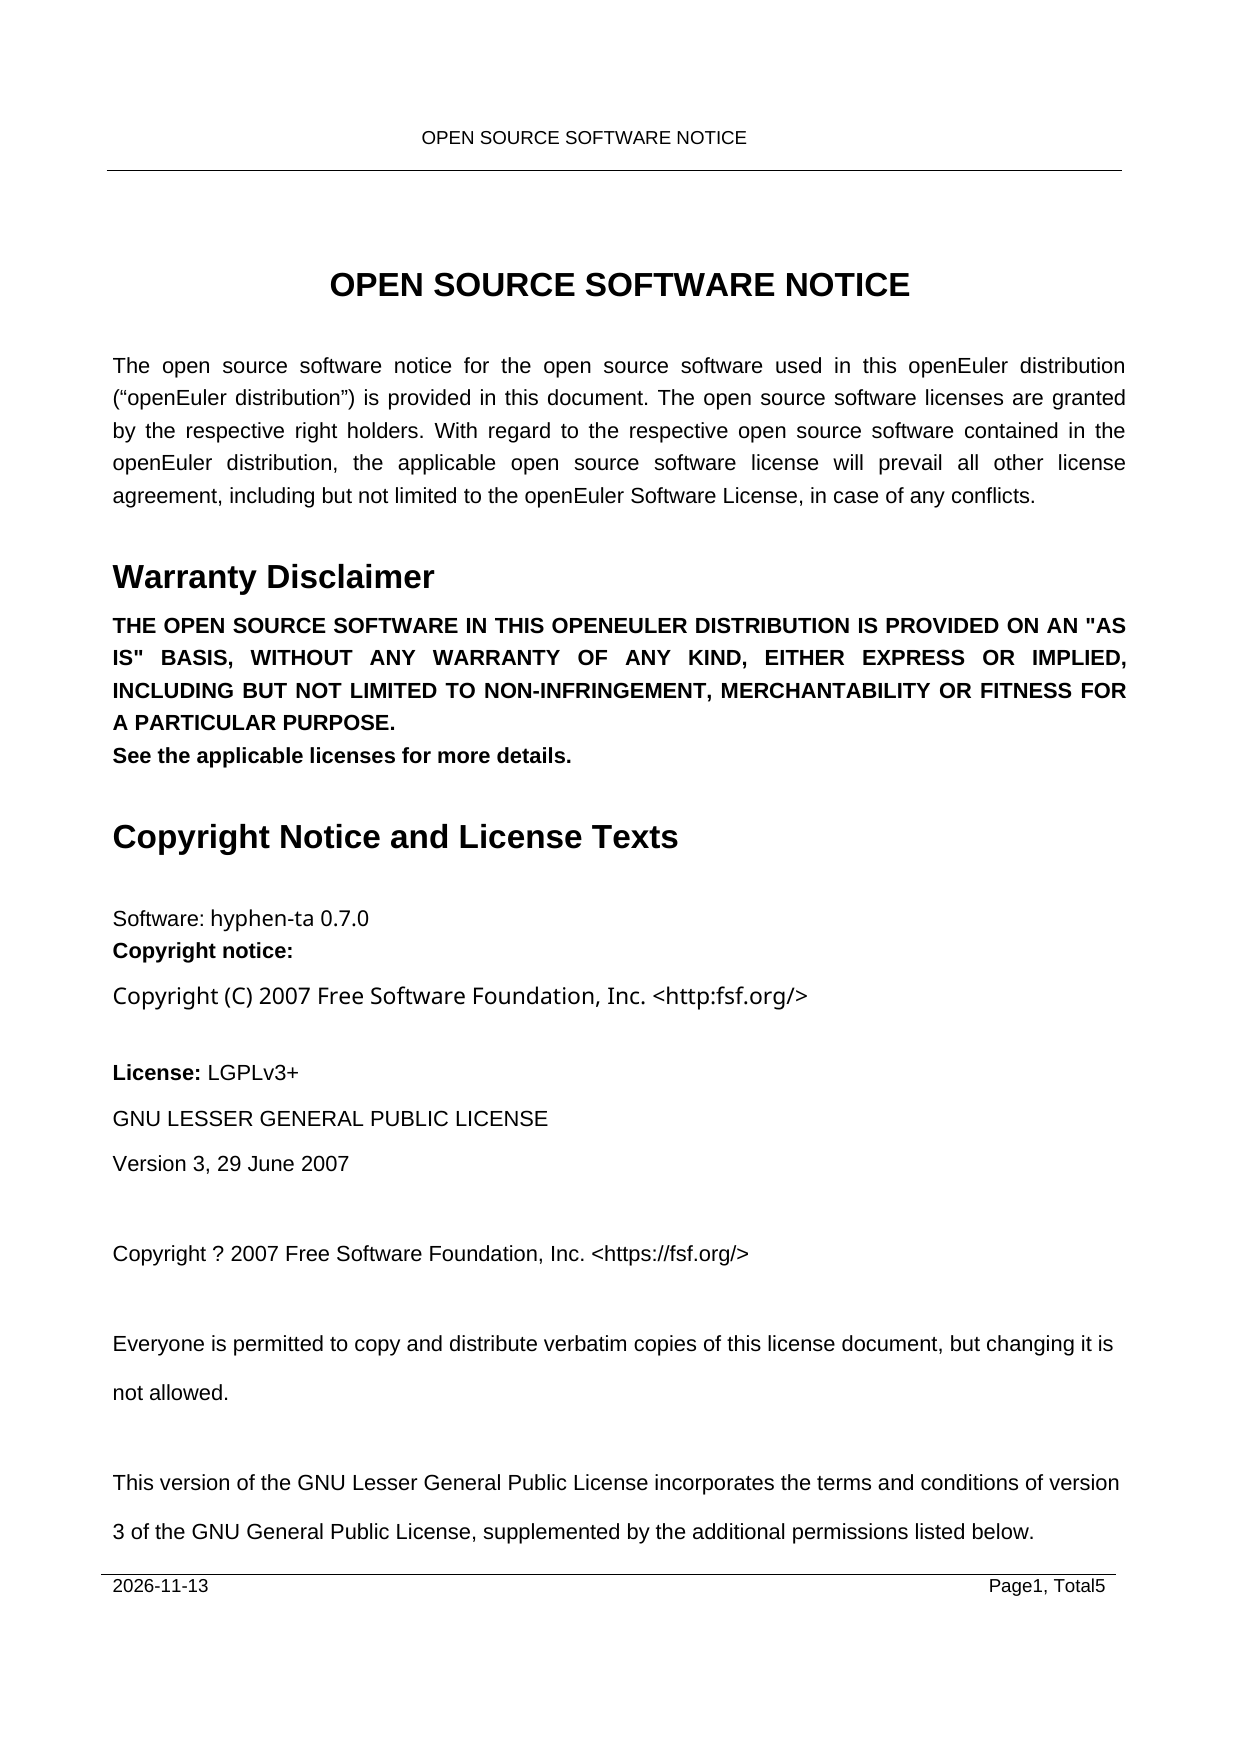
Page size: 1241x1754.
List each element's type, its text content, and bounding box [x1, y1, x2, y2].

text The open source software notice for the open source software used in this openEuler distribution (“openEuler distribution”) is provided in this document. The open source software licenses are granted by the respective right holders. With regard to the respective open source software contained in the openEuler distribution, the applicable open source software license will prevail all other license agreement, including but not limited to the openEuler Software License, in case of any conflicts. [112, 349, 1128, 511]
text This version of the GNU Lesser General Public License incorporates the terms and conditions of version 3 of the GNU General Public License, supplemented by the additional permissions listed below. [112, 1466, 1128, 1547]
text Everyone is permitted to copy and distribute verbatim copies of this license document, but changing it is not allowed. [112, 1327, 1128, 1408]
text Software: hyphen-ta 0.7.0 [112, 901, 1128, 934]
text Warranty Disclaimer [112, 544, 1128, 609]
text Copyright ? 2007 Free Software Foundation, Inc. <https://fsf.org/> [112, 1237, 1128, 1269]
text Copyright (C) 2007 Free Software Foundation, Inc. <http:fsf.org/> [112, 979, 1128, 1012]
text Copyright Notice and License Texts [112, 804, 1128, 869]
text GNU LESSER GENERAL PUBLIC LICENSE [112, 1102, 1128, 1134]
text OPEN SOURCE SOFTWARE NOTICE [112, 251, 1128, 316]
text Version 3, 29 June 2007 [112, 1147, 1128, 1179]
text Copyright notice: [112, 934, 1128, 966]
text License: LGPLv3+ [112, 1057, 1128, 1089]
text THE OPEN SOURCE SOFTWARE IN THIS OPENEULER DISTRIBUTION IS PROVIDED ON AN "AS IS" BASIS, WITHOUT ANY WARRANTY OF ANY KIND, EITHER EXPRESS OR IMPLIED, INCLUDING BUT NOT LIMITED TO NON-INFRINGEMENT, MERCHANTABILITY OR FITNESS FOR A PARTICULAR PURPOSE. See the applicable licenses for more details. [112, 609, 1128, 771]
